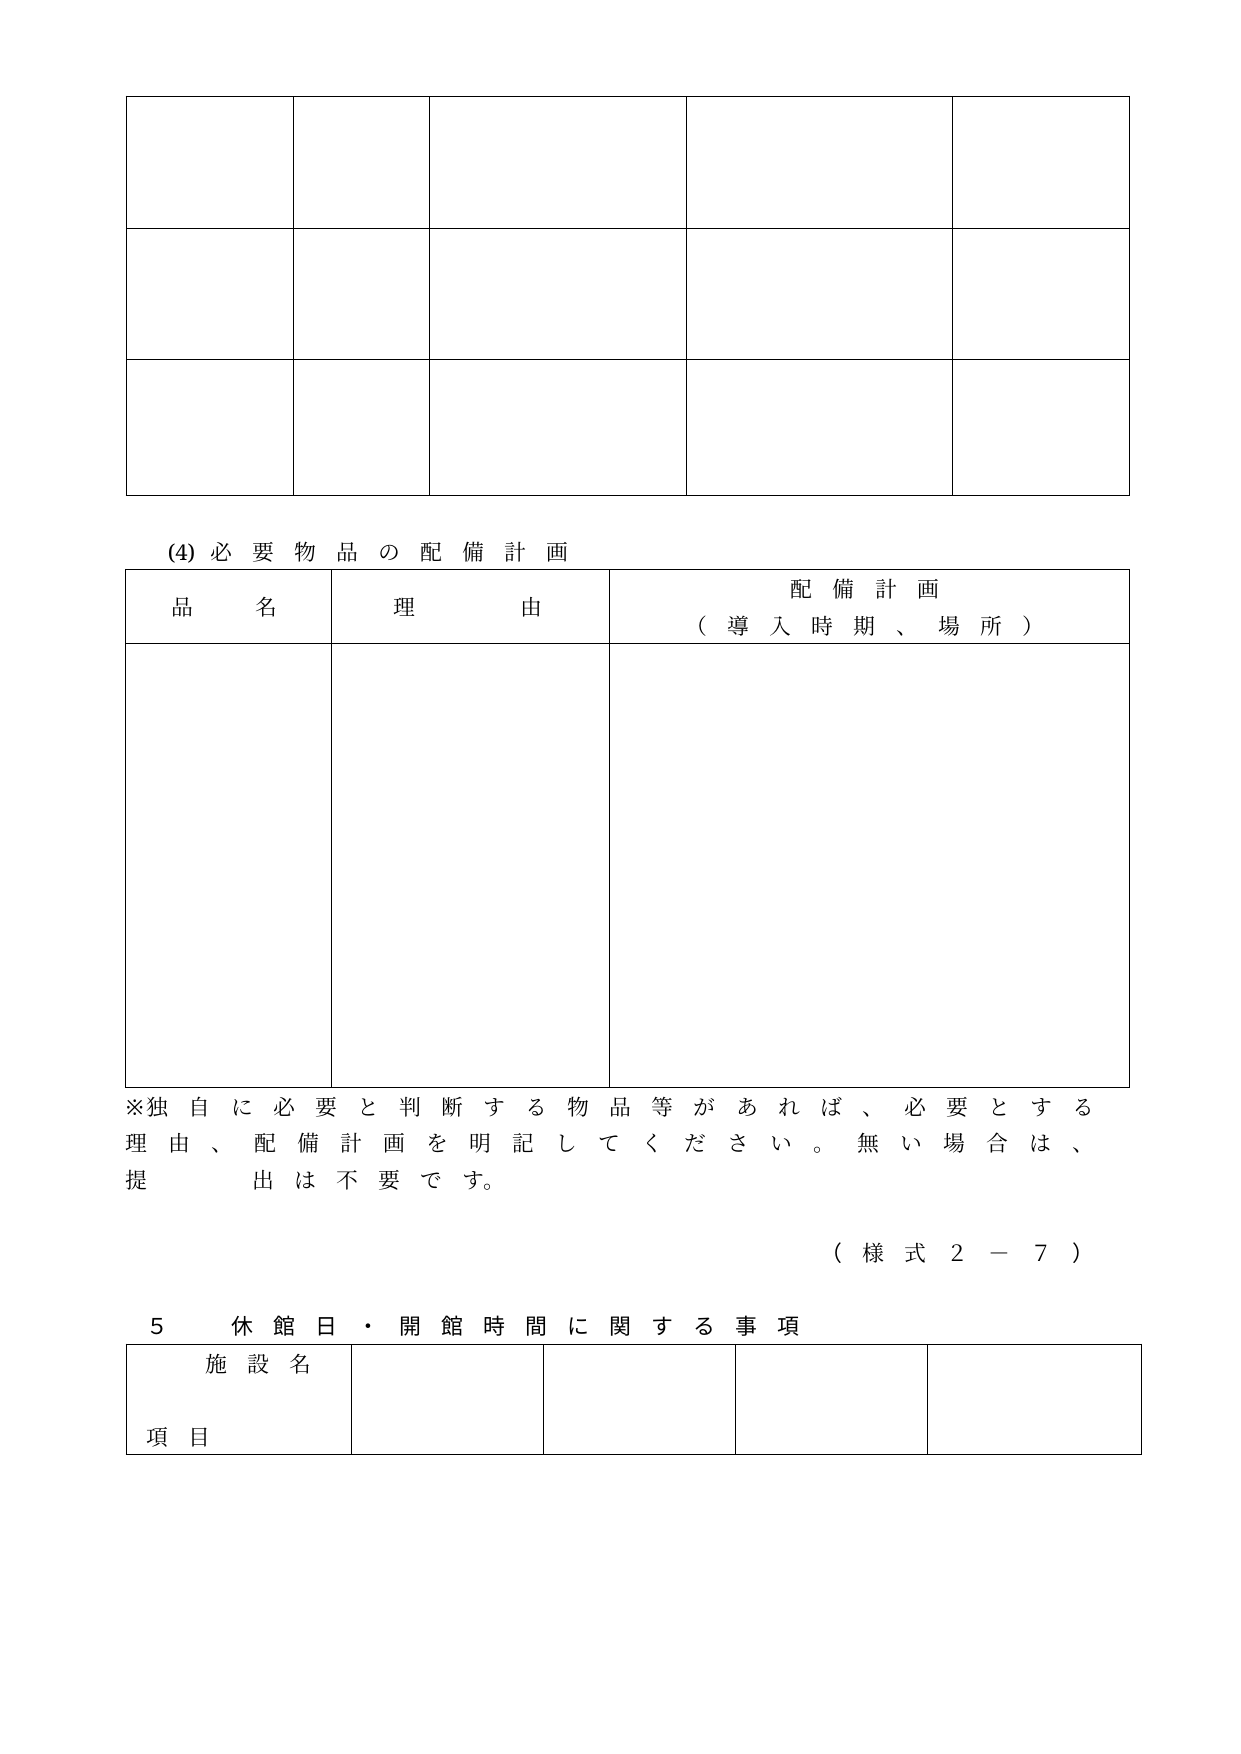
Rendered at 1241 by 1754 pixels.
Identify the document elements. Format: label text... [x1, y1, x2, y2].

table_cell [127, 360, 293, 495]
table_cell [127, 97, 293, 228]
text (4)必要物品の配備計画 [150, 532, 1114, 569]
table_cell [953, 360, 1129, 495]
table_cell [687, 229, 952, 359]
table_cell [332, 644, 609, 1087]
table_cell [687, 97, 952, 228]
table_cell [430, 97, 686, 228]
table_header 品 名 [126, 570, 331, 643]
table_header [352, 1345, 543, 1454]
text ※独自に必要と判断する物品等があれば、必要とする理由、配備計画を明記してください。無い場合は、提 出は不要です。 [126, 1088, 1114, 1197]
table_cell [687, 360, 952, 495]
table_cell [953, 229, 1129, 359]
text ５ 休館日・開館時間に関する事項 [126, 1307, 1114, 1343]
table_header [544, 1345, 735, 1454]
text （様式２－７） [126, 1234, 1114, 1270]
table_header 配備計画 （導入時期、場所） [610, 570, 1129, 643]
table_header [736, 1345, 927, 1454]
table_cell [294, 229, 429, 359]
table_header 理 由 [332, 570, 609, 643]
table_cell [126, 644, 331, 1087]
table_cell [294, 97, 429, 228]
table_cell [430, 360, 686, 495]
table_header 施設名 項目 [127, 1345, 351, 1454]
table_cell [430, 229, 686, 359]
table_header [928, 1345, 1141, 1454]
table_cell [610, 644, 1129, 1087]
table_cell [953, 97, 1129, 228]
table_cell [294, 360, 429, 495]
table_cell [127, 229, 293, 359]
